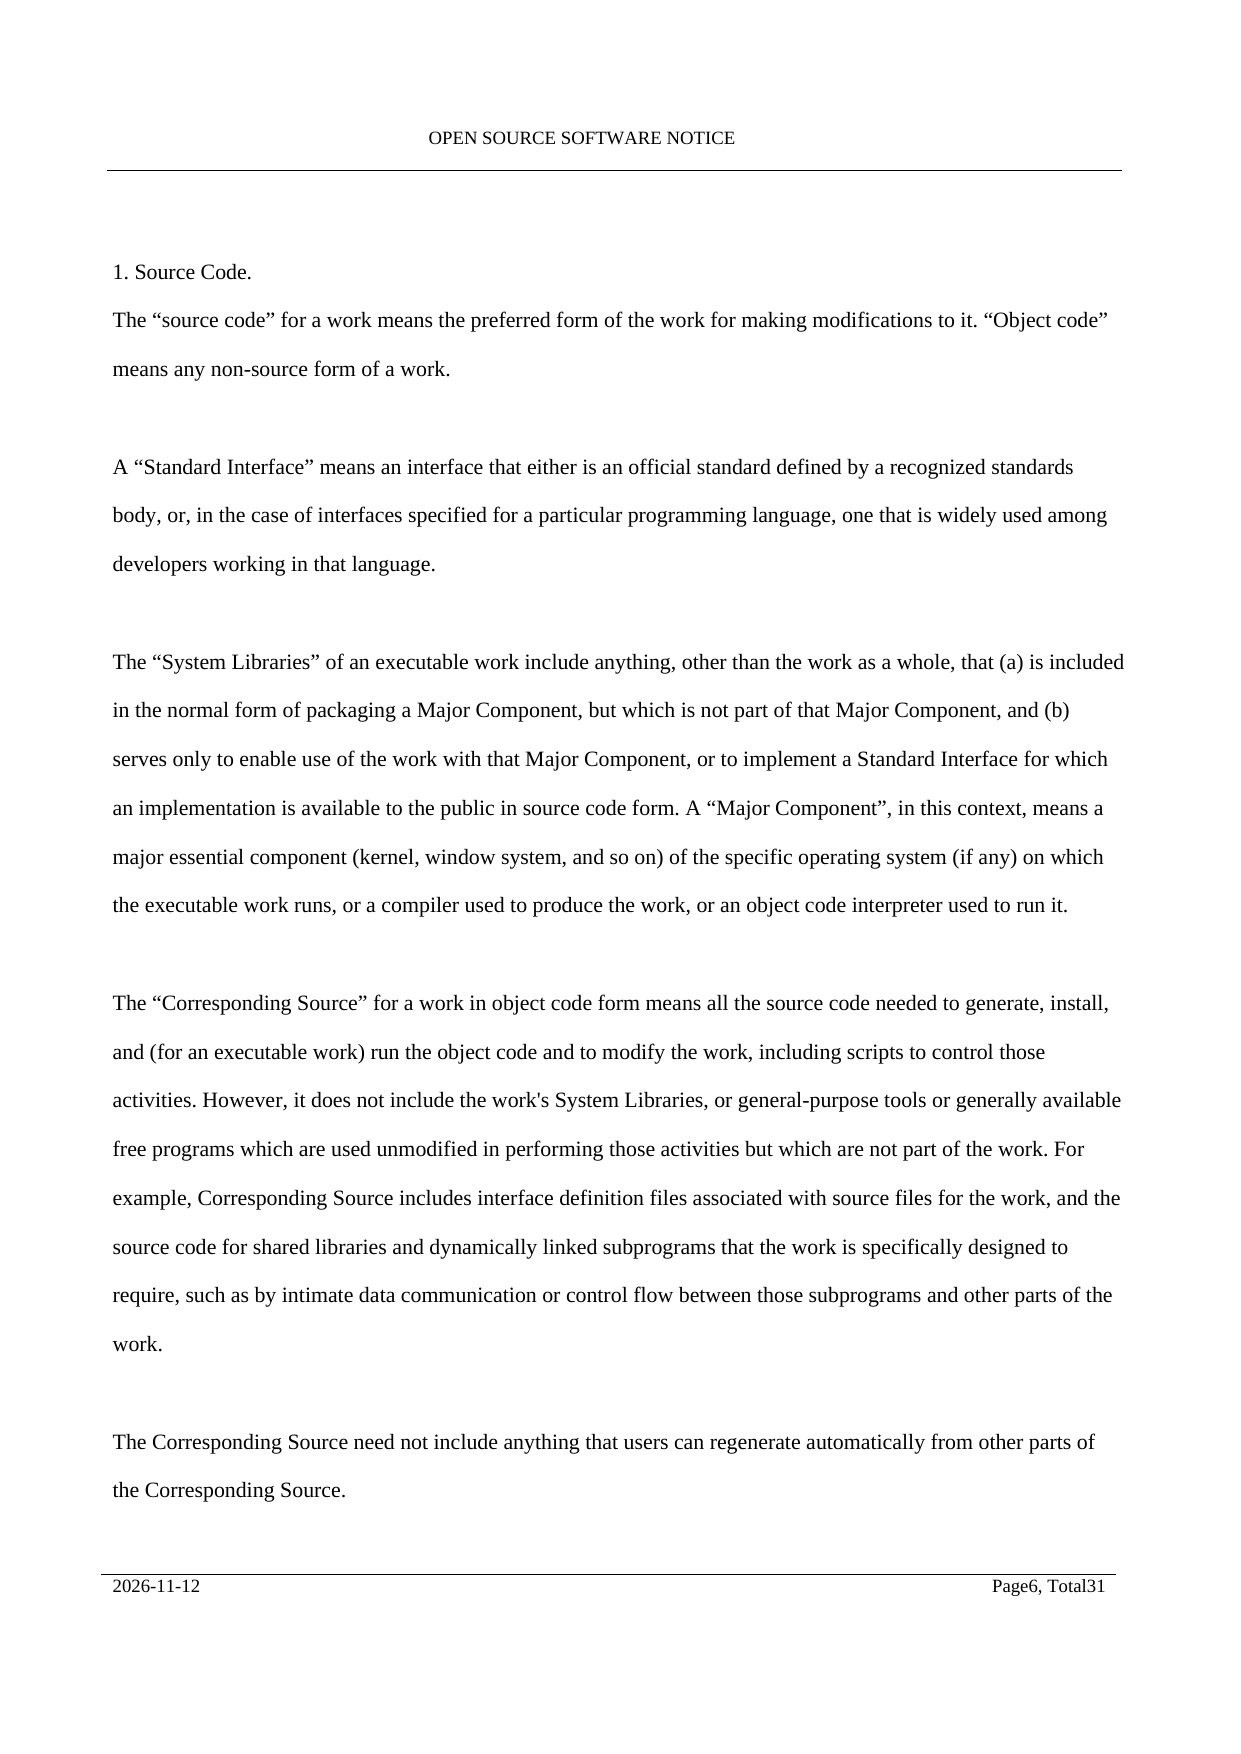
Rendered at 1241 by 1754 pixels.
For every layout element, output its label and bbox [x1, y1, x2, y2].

text [112, 206, 1128, 1506]
